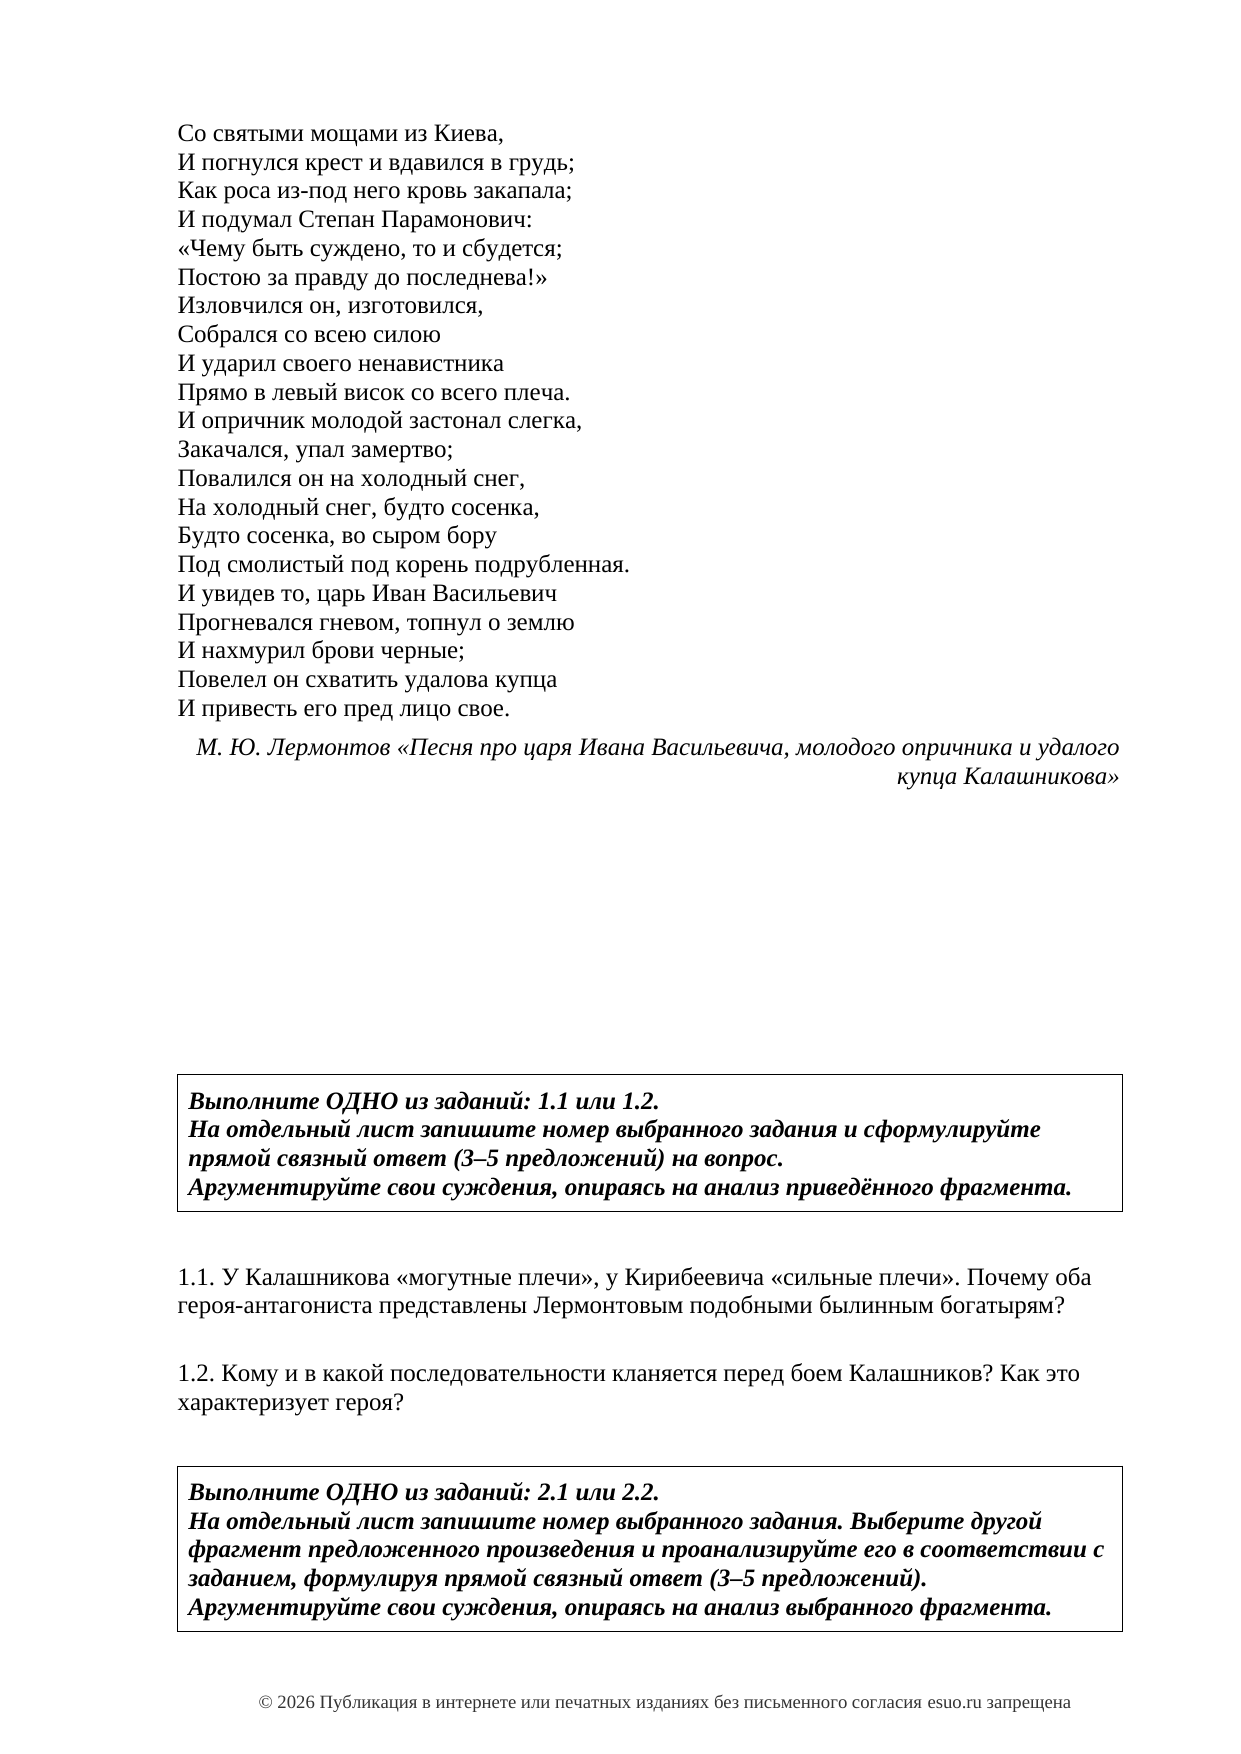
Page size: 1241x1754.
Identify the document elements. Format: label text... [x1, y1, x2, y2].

table_header Выполните ОДНО из заданий: 2.1 или 2.2. На отдельный лист запишите номер выбранного задания. Выберите другой фрагмент предложенного произведения и проанализируйте его в соответствии с заданием, формулируя прямой связный ответ (3–5 предложений). Аргументируйте свои суждения, опираясь на анализ выбранного фрагмента. [178, 1467, 1122, 1631]
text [177, 118, 1122, 722]
table_header Выполните ОДНО из заданий: 1.1 или 1.2. На отдельный лист запишите номер выбранного задания и сформулируйте прямой связный ответ (3–5 предложений) на вопрос. Аргументируйте свои суждения, опираясь на анализ приведённого фрагмента. [178, 1075, 1122, 1211]
text 1.1. У Калашникова «могутные плечи», у Кирибеевича «сильные плечи». Почему оба героя-антагониста представлены Лермонтовым подобными былинным богатырям? [177, 1262, 1122, 1319]
text М. Ю. Лермонтов «Песня про царя Ивана Васильевича, молодого опричника и удалого купца Калашникова» [177, 732, 1122, 790]
text 1.2. Кому и в какой последовательности кланяется перед боем Калашников? Как это характеризует героя? [177, 1330, 1122, 1416]
